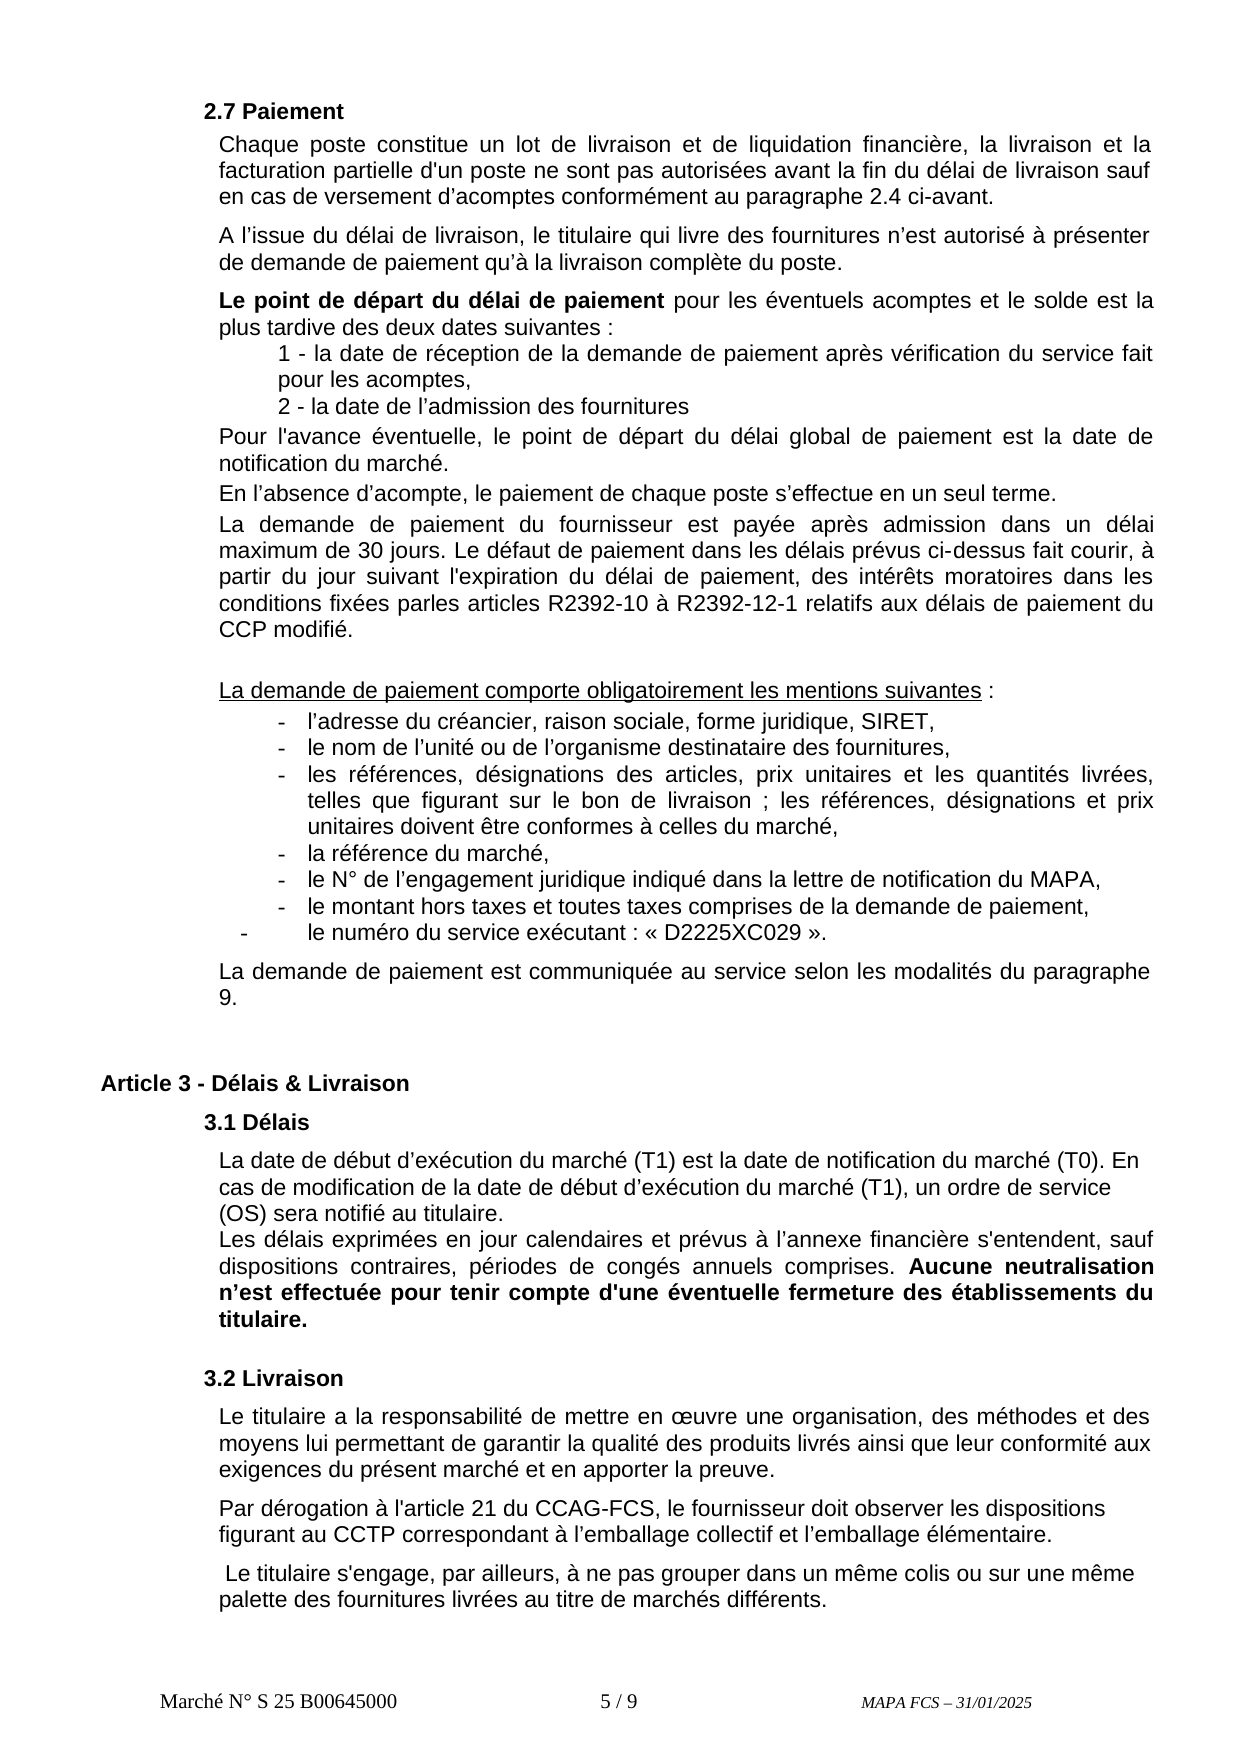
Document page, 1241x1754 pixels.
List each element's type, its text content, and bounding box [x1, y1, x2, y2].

list Les délais exprimées en jour calendaires et prévus à l’annexe financière s'entendent, sauf dispositions contraires, périodes de congés annuels comprises. Aucune neutralisation n’est effectuée pour tenir compte d'une éventuelle fermeture des établissements du titulaire. [218, 1226, 1154, 1332]
text 2 - la date de l’admission des fournitures [278, 393, 1154, 419]
text La demande de paiement du fournisseur est payée après admission dans un délai maximum de 30 jours. Le défaut de paiement dans les délais prévus ci-dessus fait courir, à partir du jour suivant l'expiration du délai de paiement, des intérêts moratoires dans les conditions fixées parles articles R2392-10 à R2392-12-1 relatifs aux délais de paiement du CCP modifié. [218, 511, 1154, 642]
text Le titulaire a la responsabilité de mettre en œuvre une organisation, des méthodes et des moyens lui permettant de garantir la qualité des produits livrés ainsi que leur conformité aux exigences du présent marché et en apporter la preuve. [218, 1403, 1152, 1482]
list le numéro du service exécutant : « D2225XC029 ». [159, 919, 1152, 946]
list l’adresse du créancier, raison sociale, forme juridique, SIRET, [278, 708, 1154, 734]
text 1 - la date de réception de la demande de paiement après vérification du service fait pour les acomptes, [278, 340, 1154, 393]
list En l’absence d’acompte, le paiement de chaque poste s’effectue en un seul terme. [218, 480, 1154, 506]
list le N° de l’engagement juridique indiqué dans la lettre de notification du MAPA, [278, 866, 1154, 893]
text 2.7 Paiement [204, 98, 1154, 124]
text Le point de départ du délai de paiement pour les éventuels acomptes et le solde est la plus tardive des deux dates suivantes : [218, 287, 1154, 340]
list Article 3 - Délais & Livraison [100, 1070, 1154, 1096]
text A l’issue du délai de livraison, le titulaire qui livre des fournitures n’est autorisé à présenter de demande de paiement qu’à la livraison complète du poste. [218, 222, 1152, 275]
list le nom de l’unité ou de l’organisme destinataire des fournitures, [278, 734, 1154, 761]
list les références, désignations des articles, prix unitaires et les quantités livrées, telles que figurant sur le bon de livraison ; les références, désignations et prix unitaires doivent être conformes à celles du marché, [278, 761, 1154, 840]
subtitle 3.2 Livraison [204, 1364, 1154, 1391]
text La demande de paiement comporte obligatoirement les mentions suivantes : [218, 677, 1154, 703]
text Le titulaire s'engage, par ailleurs, à ne pas grouper dans un même colis ou sur une même palette des fournitures livrées au titre de marchés différents. [218, 1560, 1152, 1613]
text La demande de paiement est communiquée au service selon les modalités du paragraphe 9. [218, 958, 1152, 1011]
list Pour l'avance éventuelle, le point de départ du délai global de paiement est la date de notification du marché. [218, 423, 1154, 476]
text Chaque poste constitue un lot de livraison et de liquidation financière, la livraison et la facturation partielle d'un poste ne sont pas autorisées avant la fin du délai de livraison sauf en cas de versement d’acomptes conformément au paragraphe 2.4 ci-avant. [218, 131, 1152, 209]
text La date de début d’exécution du marché (T1) est la date de notification du marché (T0). En cas de modification de la date de début d’exécution du marché (T1), un ordre de service (OS) sera notifié au titulaire. [218, 1147, 1152, 1226]
text Par dérogation à l'article 21 du CCAG-FCS, le fournisseur doit observer les dispositions figurant au CCTP correspondant à l’emballage collectif et l’emballage élémentaire. [218, 1495, 1152, 1548]
list la référence du marché, [278, 840, 1154, 866]
subtitle 3.1 Délais [174, 1108, 1154, 1135]
list le montant hors taxes et toutes taxes comprises de la demande de paiement, [278, 893, 1154, 919]
